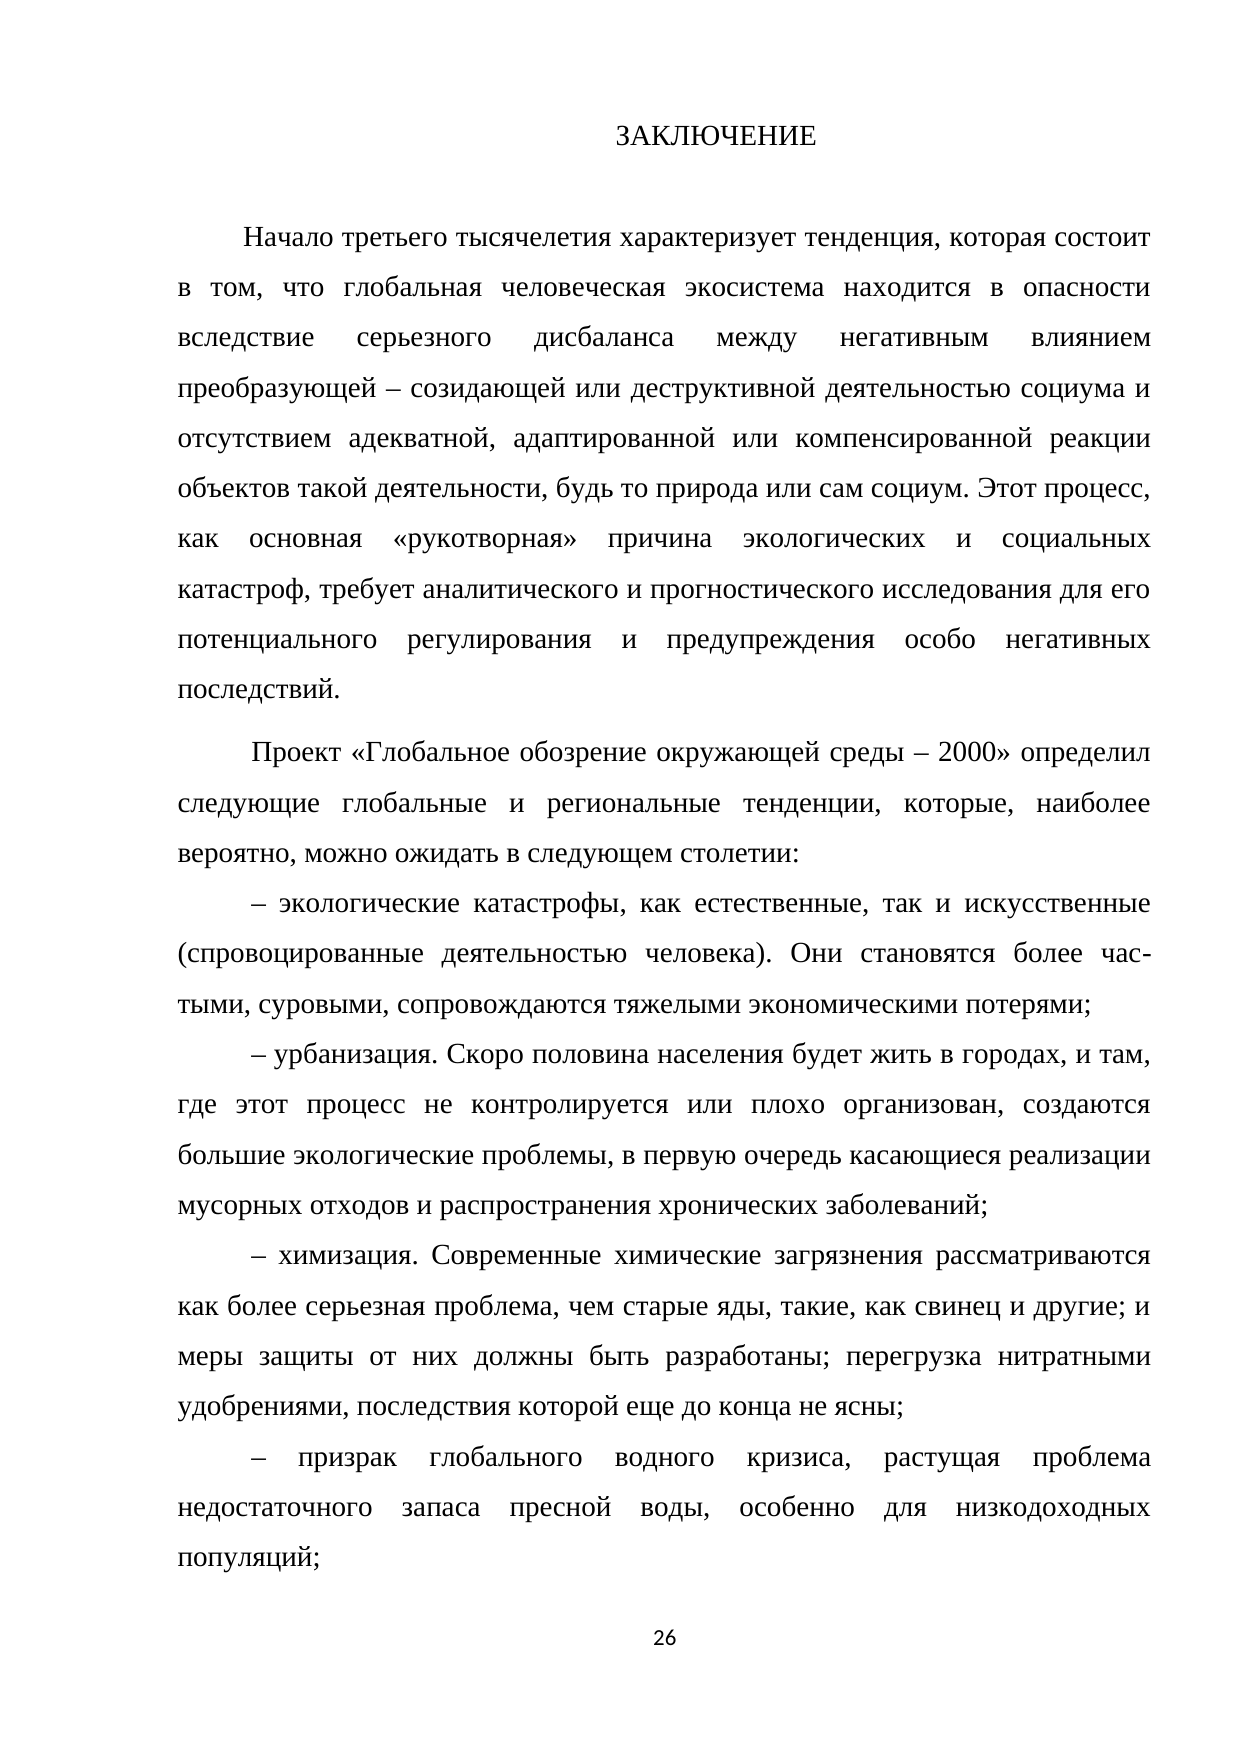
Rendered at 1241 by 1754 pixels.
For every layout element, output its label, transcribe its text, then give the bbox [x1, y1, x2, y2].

text Проект «Глобальное обозрение окружающей среды – 2000» определил следующие глобальные и региональные тенденции, которые, наиболее вероятно, можно ожидать в следующем столетии: [177, 734, 1152, 868]
text – призрак глобального водного кризиса, растущая проблема недостаточного запаса пресной воды, особенно для низкодоходных популяций; [177, 1439, 1152, 1573]
text – экологические катастрофы, как естественные, так и искусственные (спровоцированные деятельностью человека). Они становятся более частыми, суровыми, сопровождаются тяжелыми экономическими потерями; [177, 885, 1152, 1019]
text ЗАКЛЮЧЕНИЕ [207, 118, 1152, 152]
text – химизация. Современные химические загрязнения рассматриваются как более серьезная проблема, чем старые яды, такие, как свинец и другие; и меры защиты от них должны быть разработаны; перегрузка нитратными удобрениями, последствия которой еще до конца не ясны; [177, 1237, 1152, 1422]
text Начало третьего тысячелетия характеризует тенденция, которая состоит в том, что глобальная человеческая экосистема находится в опасности вследствие серьезного дисбаланса между негативным влиянием преобразующей – созидающей или деструктивной деятельностью социума и отсутствием адекватной, адаптированной или компенсированной реакции объектов такой деятельности, будь то природа или сам социум. Этот процесс, как основная «рукотворная» причина экологических и социальных катастроф, требует аналитического и прогностического исследования для его потенциального регулирования и предупреждения особо негативных последствий. [177, 219, 1152, 705]
text – урбанизация. Скоро половина населения будет жить в городах, и там, где этот процесс не контролируется или плохо организован, создаются большие экологические проблемы, в первую очередь касающиеся реализации мусорных отходов и распространения хронических заболеваний; [177, 1036, 1152, 1221]
